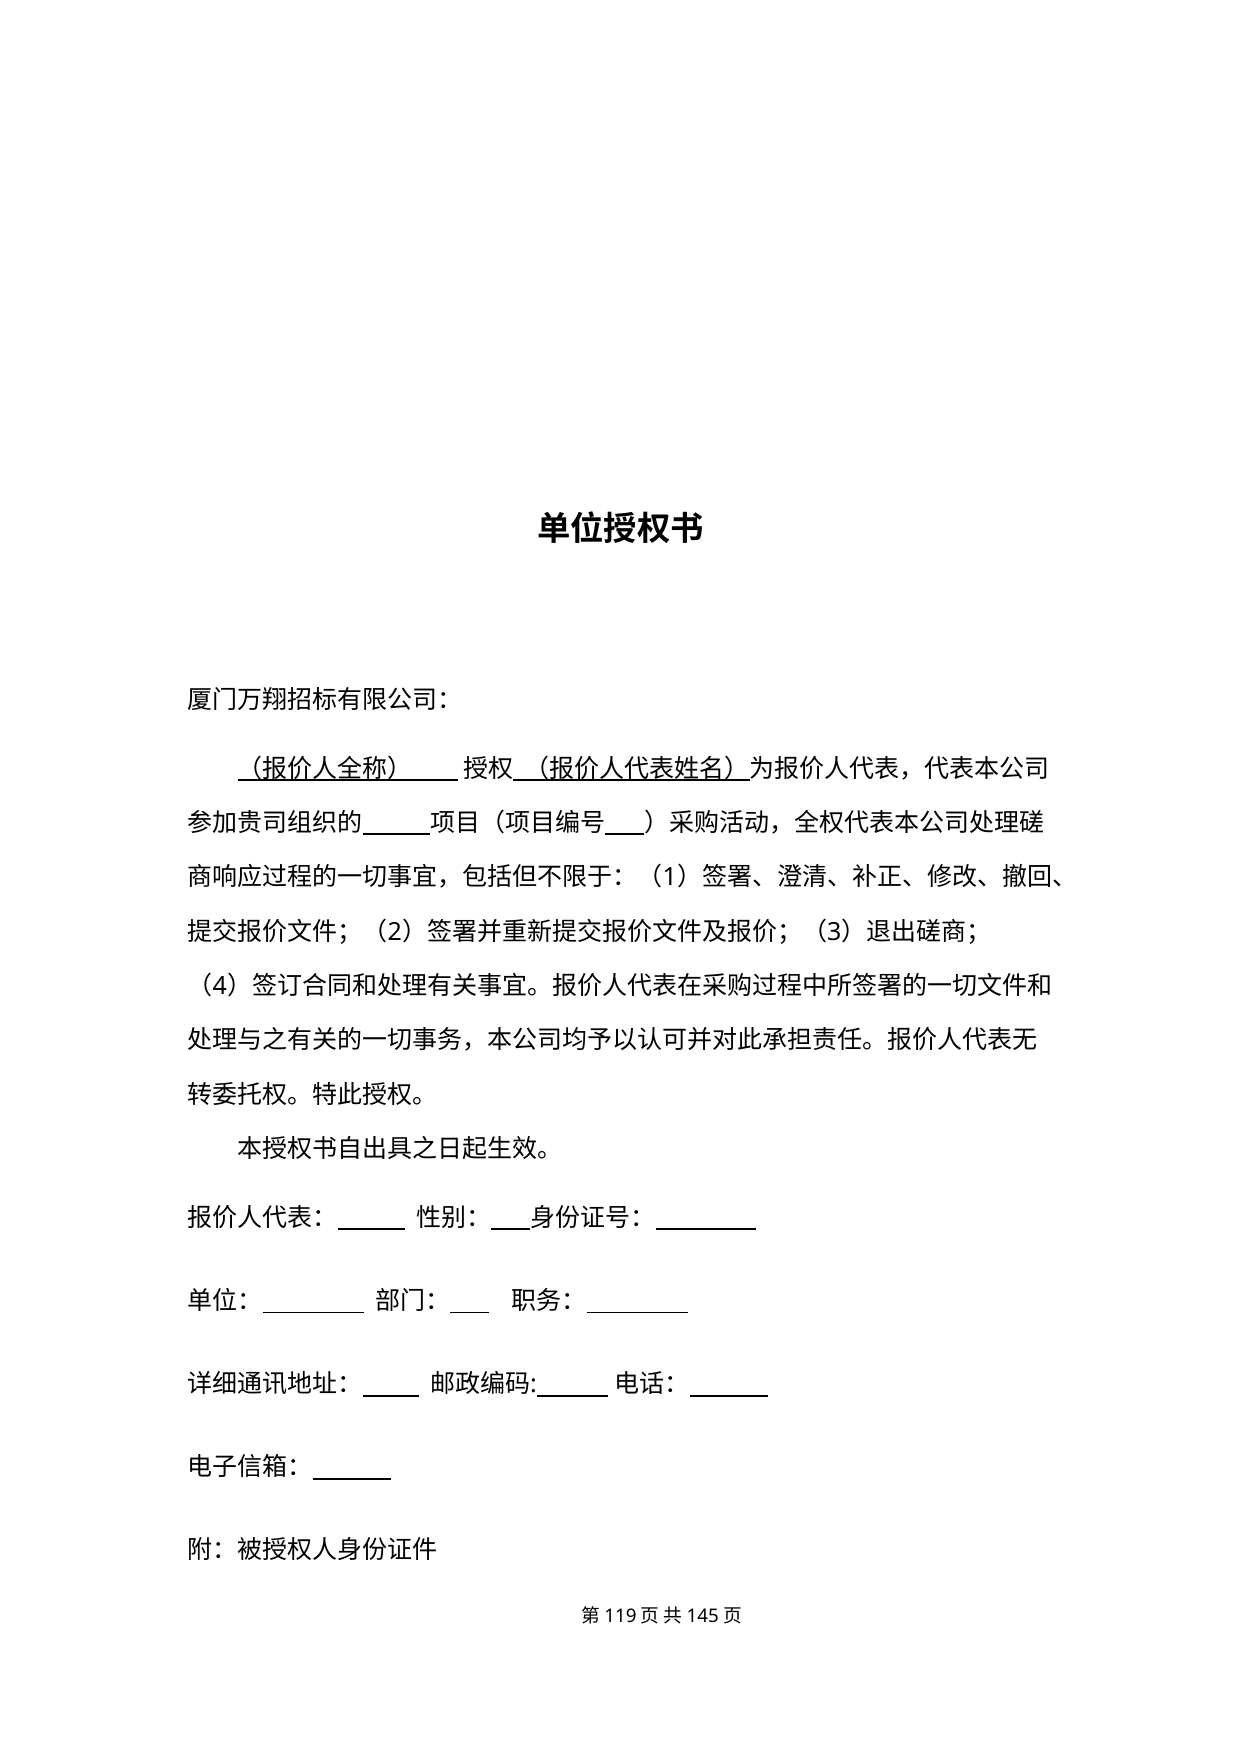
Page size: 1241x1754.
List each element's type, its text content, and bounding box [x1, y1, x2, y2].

text 详细通讯地址： 邮政编码: 电话： [187, 1349, 1053, 1414]
text 电子信箱： [187, 1432, 1053, 1497]
text 厦门万翔招标有限公司： [187, 665, 1053, 730]
text （报价人全称） 授权 （报价人代表姓名）为报价人代表，代表本公司参加贵司组织的 项目（项目编号 ）采购活动，全权代表本公司处理磋商响应过程的一切事宜，包括但不限于：（1）签署、澄清、补正、修改、撤回、提交报价文件；（2）签署并重新提交报价文件及报价；（3）退出磋商；（4）签订合同和处理有关事宜。报价人代表在采购过程中所签署的一切文件和处理与之有关的一切事务，本公司均予以认可并对此承担责任。报价人代表无转委托权。特此授权。 [187, 748, 1053, 1111]
text 报价人代表： 性别： 身份证号： [187, 1183, 1053, 1248]
text 附：被授权人身份证件 [187, 1516, 1053, 1581]
text 本授权书自出具之日起生效。 [187, 1129, 1053, 1165]
text 单位授权书 [187, 494, 1053, 559]
text 单位： 部门： 职务： [187, 1266, 1053, 1331]
